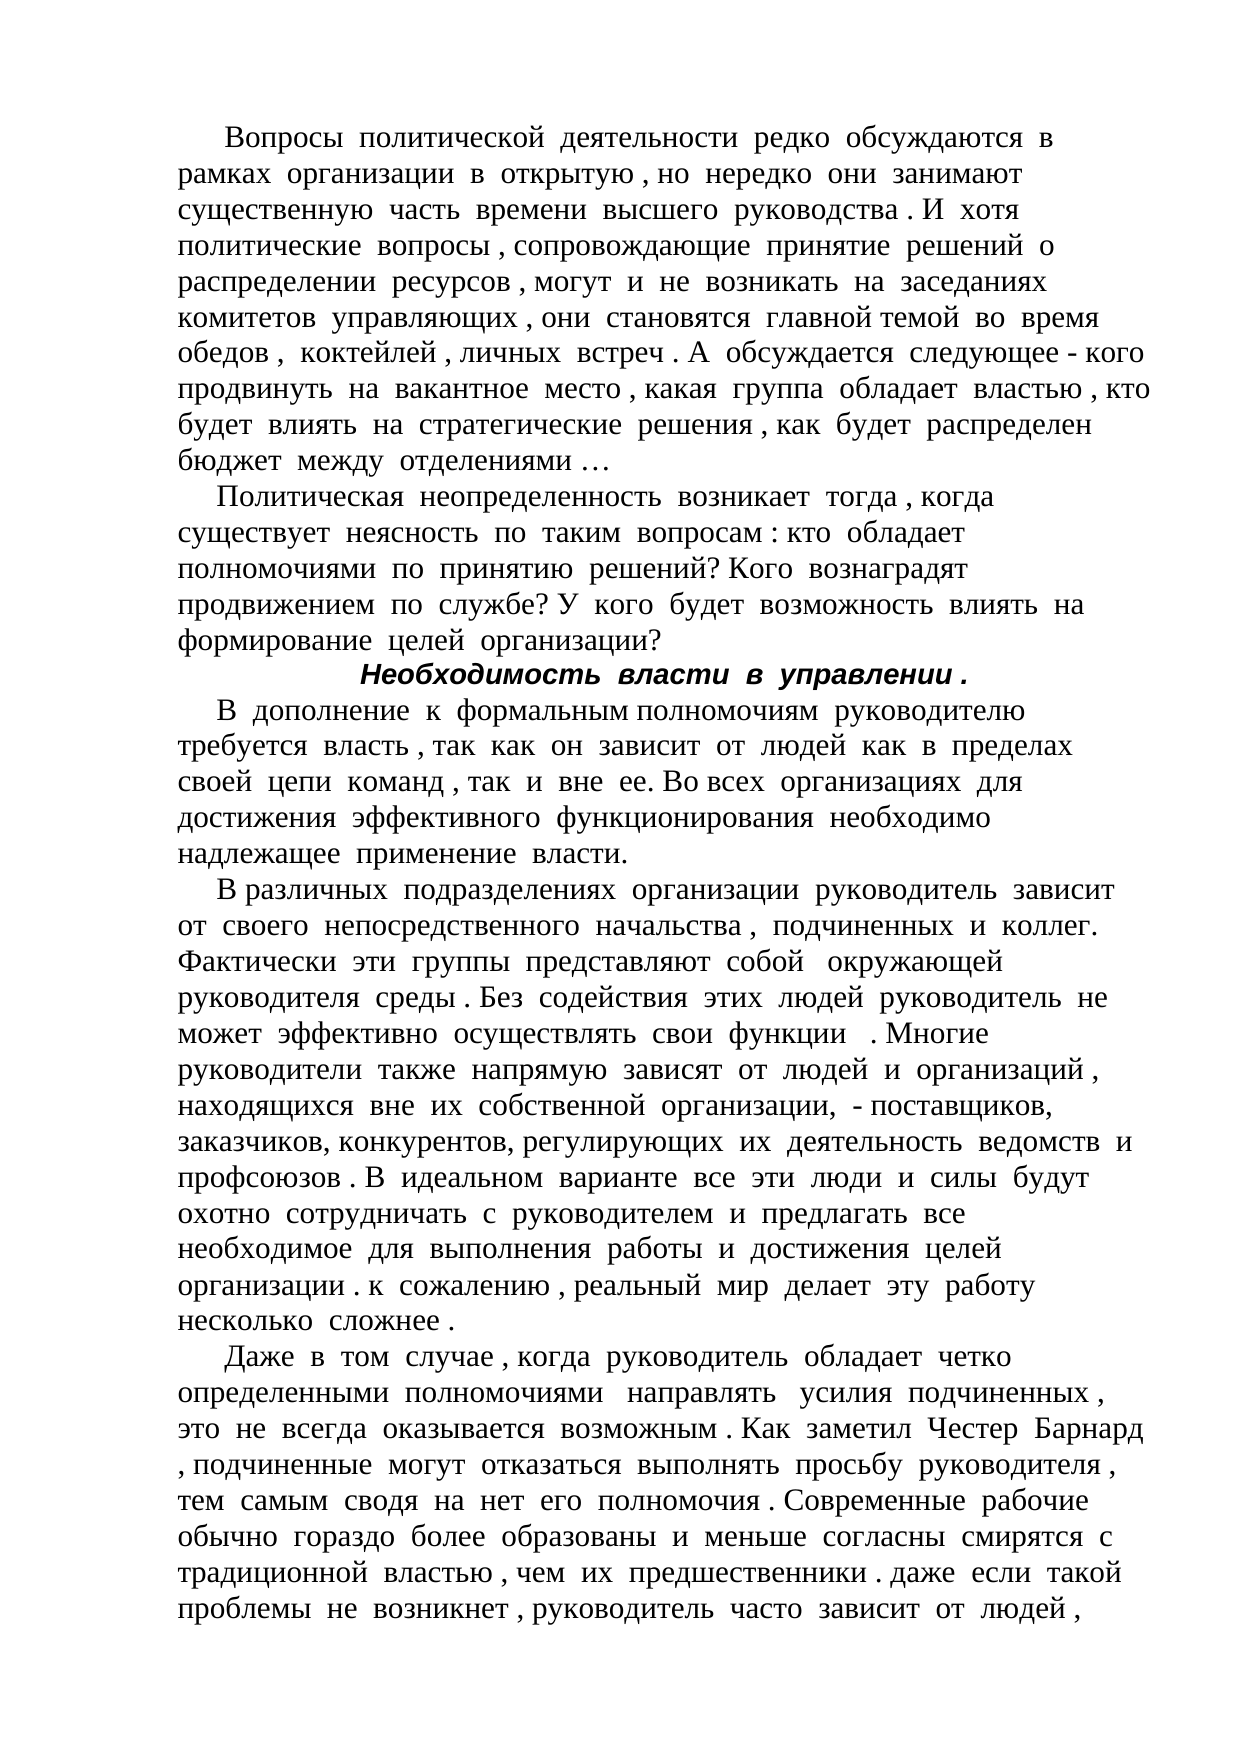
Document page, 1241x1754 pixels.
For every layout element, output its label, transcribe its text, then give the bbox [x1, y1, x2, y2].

text В различных подразделениях организации руководитель зависит от своего непосредственного начальства , подчиненных и коллег. Фактически эти группы представляют собой окружающей руководителя среды . Без содействия этих людей руководитель не может эффективно осуществлять свои функции . Многие руководители также напрямую зависят от людей и организаций , находящихся вне их собственной организации, - поставщиков, заказчиков, конкурентов, регулирующих их деятельность ведомств и профсоюзов . В идеальном варианте все эти люди и силы будут охотно сотрудничать с руководителем и предлагать все необходимое для выполнения работы и достижения целей организации . к сожалению , реальный мир делает эту работу несколько сложнее . [177, 870, 1152, 1338]
text Вопросы политической деятельности редко обсуждаются в рамках организации в открытую , но нередко они занимают существенную часть времени высшего руководства . И хотя политические вопросы , сопровождающие принятие решений о распределении ресурсов , могут и не возникать на заседаниях комитетов управляющих , они становятся главной темой во время обедов , коктейлей , личных встреч . А обсуждается следующее - кого продвинуть на вакантное место , какая группа обладает властью , кто будет влиять на стратегические решения , как будет распределен бюджет между отделениями … [177, 118, 1152, 477]
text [177, 1338, 1152, 1625]
text Необходимость власти в управлении . [177, 657, 1152, 691]
text В дополнение к формальным полномочиям руководителю требуется власть , так как он зависит от людей как в пределах своей цепи команд , так и вне ее. Во всех организациях для достижения эффективного функционирования необходимо надлежащее применение власти. [177, 691, 1152, 870]
text Политическая неопределенность возникает тогда , когда существует неясность по таким вопросам : кто обладает полномочиями по принятию решений? Кого вознаградят продвижением по службе? У кого будет возможность влиять на формирование целей организации? [177, 477, 1152, 657]
